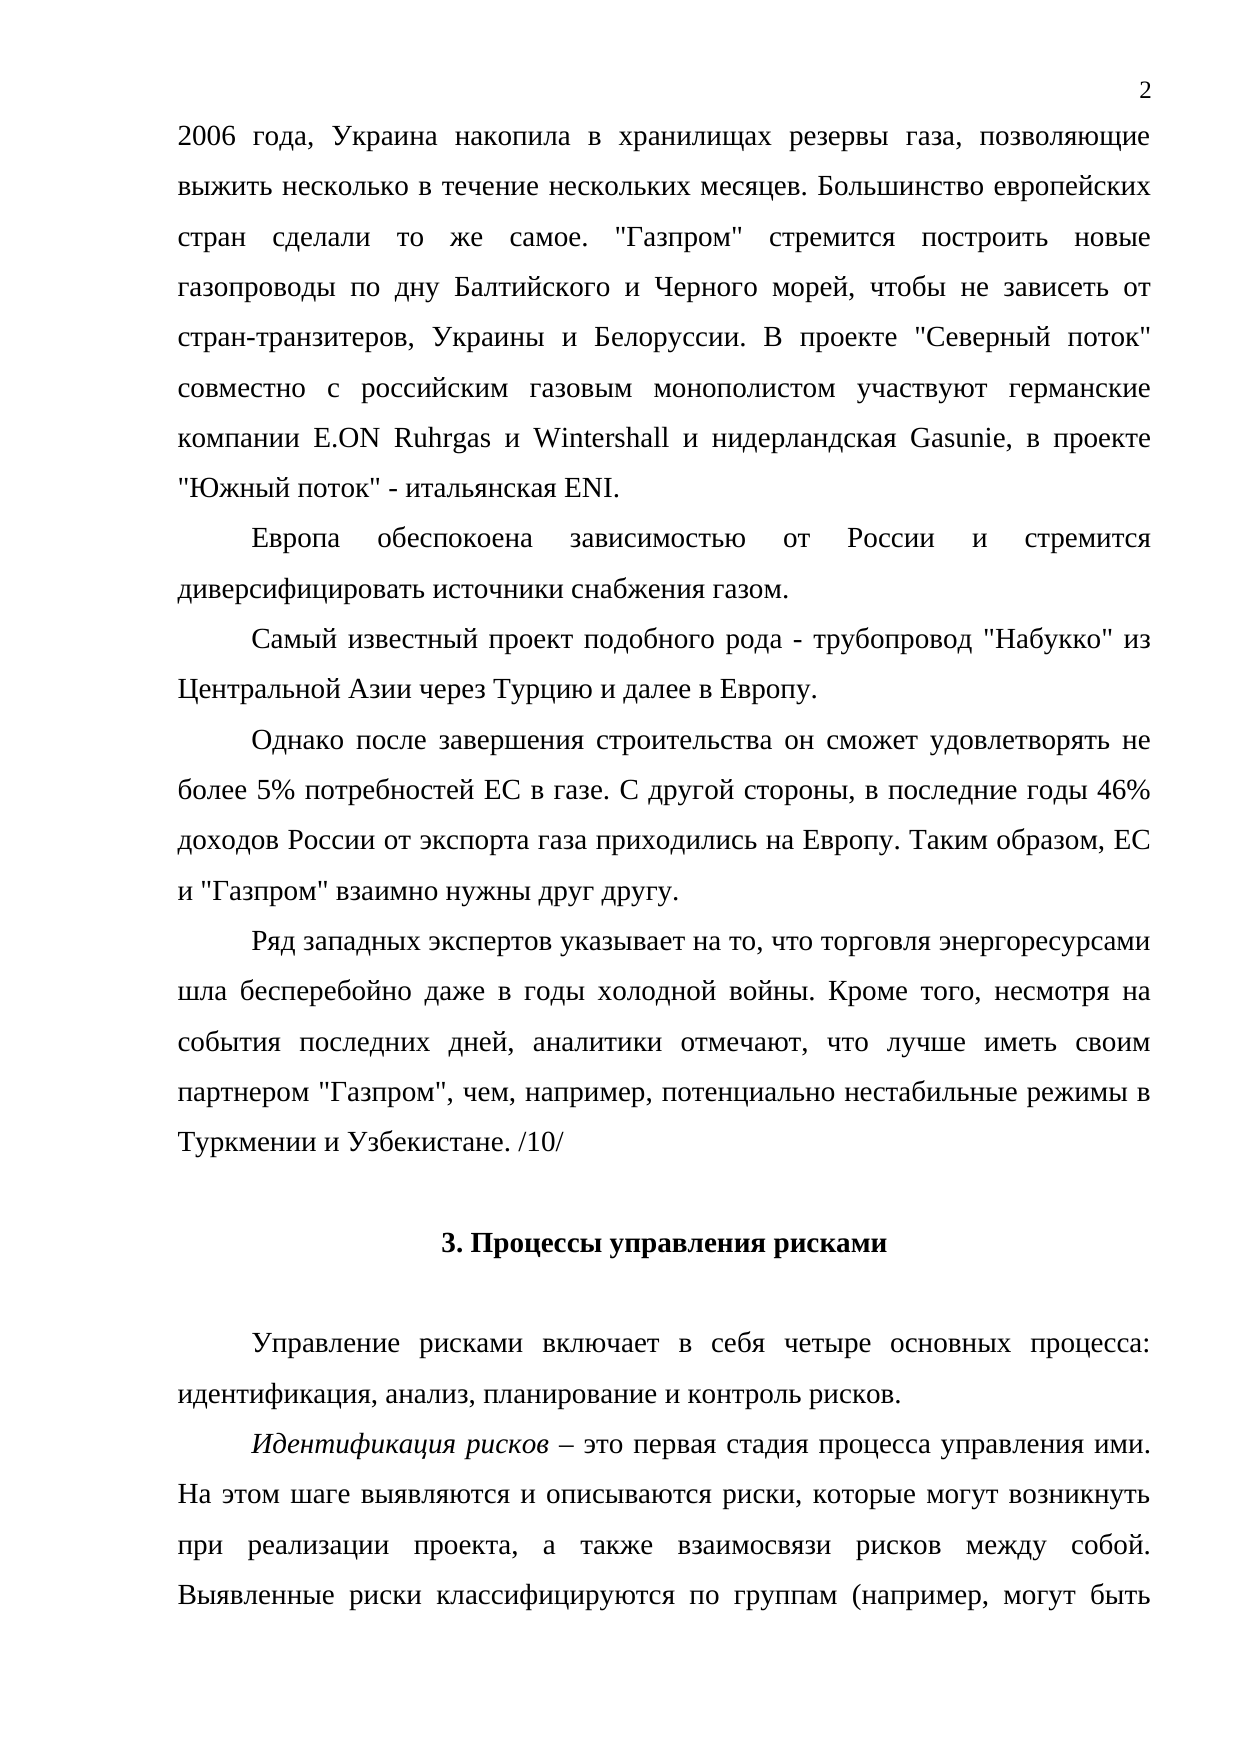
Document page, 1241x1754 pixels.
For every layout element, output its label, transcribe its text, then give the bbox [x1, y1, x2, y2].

text Ряд западных экспертов указывает на то, что торговля энергоресурсами шла бесперебойно даже в годы холодной войны. Кроме того, несмотря на события последних дней, аналитики отмечают, что лучше иметь своим партнером "Газпром", чем, например, потенциально нестабильные режимы в Туркмении и Узбекистане. /10/ [177, 923, 1152, 1158]
text Самый известный проект подобного рода - трубопровод "Набукко" из Центральной Азии через Турцию и далее в Европу. [177, 621, 1152, 705]
text Европа обеспокоена зависимостью от России и стремится диверсифицировать источники снабжения газом. [177, 521, 1152, 604]
text Управление рисками включает в себя четыре основных процесса: идентификация, анализ, планирование и контроль рисков. [177, 1326, 1152, 1409]
text 3. Процессы управления рисками [177, 1225, 1152, 1258]
text Однако после завершения строительства он сможет удовлетворять не более 5% потребностей ЕС в газе. С другой стороны, в последние годы 46% доходов России от экспорта газа приходились на Европу. Таким образом, ЕС и "Газпром" взаимно нужны друг другу. [177, 722, 1152, 906]
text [177, 1426, 1152, 1611]
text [177, 118, 1152, 504]
